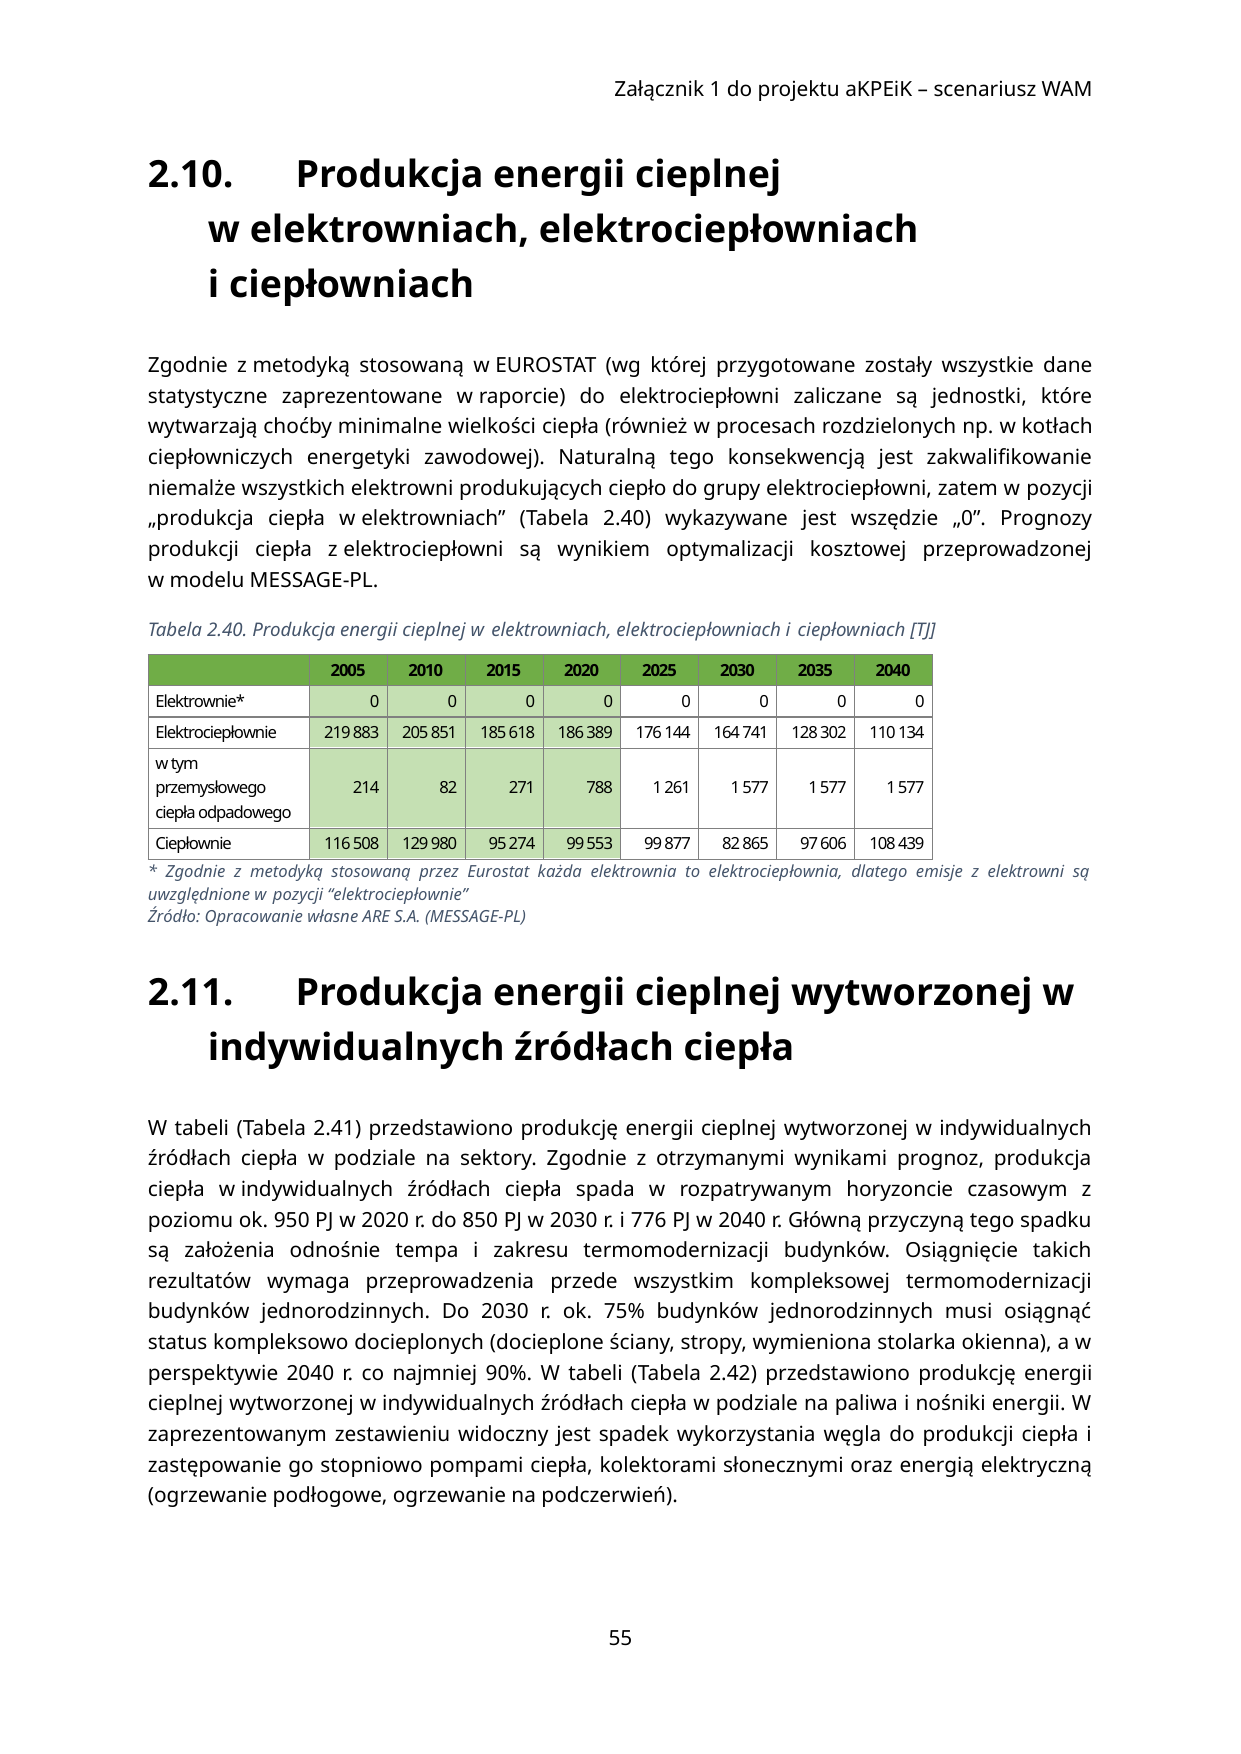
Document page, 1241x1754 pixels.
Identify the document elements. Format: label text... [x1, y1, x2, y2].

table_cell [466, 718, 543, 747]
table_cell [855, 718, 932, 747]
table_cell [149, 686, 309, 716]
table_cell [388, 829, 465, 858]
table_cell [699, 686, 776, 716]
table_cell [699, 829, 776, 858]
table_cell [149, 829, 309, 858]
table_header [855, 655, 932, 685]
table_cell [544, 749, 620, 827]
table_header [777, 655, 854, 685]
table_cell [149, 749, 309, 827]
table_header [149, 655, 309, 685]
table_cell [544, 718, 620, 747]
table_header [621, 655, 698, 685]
text Źródło: Opracowanie własne ARE S.A. (MESSAGE-PL) [148, 905, 1093, 928]
text * Zgodnie z metodyką stosowaną przez Eurostat każda elektrownia to elektrociepłownia, dlatego emisje z elektrowni są uwzględnione w pozycji “elektrociepłownie” [148, 859, 1093, 905]
subtitle Produkcja energii cieplnej w elektrowniach, elektrociepłowniach i ciepłowniach [148, 148, 1093, 309]
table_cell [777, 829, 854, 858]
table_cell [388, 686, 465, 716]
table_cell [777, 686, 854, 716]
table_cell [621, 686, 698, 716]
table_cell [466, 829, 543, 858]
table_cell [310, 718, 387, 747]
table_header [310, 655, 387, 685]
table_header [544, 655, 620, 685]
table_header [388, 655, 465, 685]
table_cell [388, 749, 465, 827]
subtitle Produkcja energii cieplnej wytworzonej w indywidualnych źródłach ciepła [148, 965, 1093, 1071]
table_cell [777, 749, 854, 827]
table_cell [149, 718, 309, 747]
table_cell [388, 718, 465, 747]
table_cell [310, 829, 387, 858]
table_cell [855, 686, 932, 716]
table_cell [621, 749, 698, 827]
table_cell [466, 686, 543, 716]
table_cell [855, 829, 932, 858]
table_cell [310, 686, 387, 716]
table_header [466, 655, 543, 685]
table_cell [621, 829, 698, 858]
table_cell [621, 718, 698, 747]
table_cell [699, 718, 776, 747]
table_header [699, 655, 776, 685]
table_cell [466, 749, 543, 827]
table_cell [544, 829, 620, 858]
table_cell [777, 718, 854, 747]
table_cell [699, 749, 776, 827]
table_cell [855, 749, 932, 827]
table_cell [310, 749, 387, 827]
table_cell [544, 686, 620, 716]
